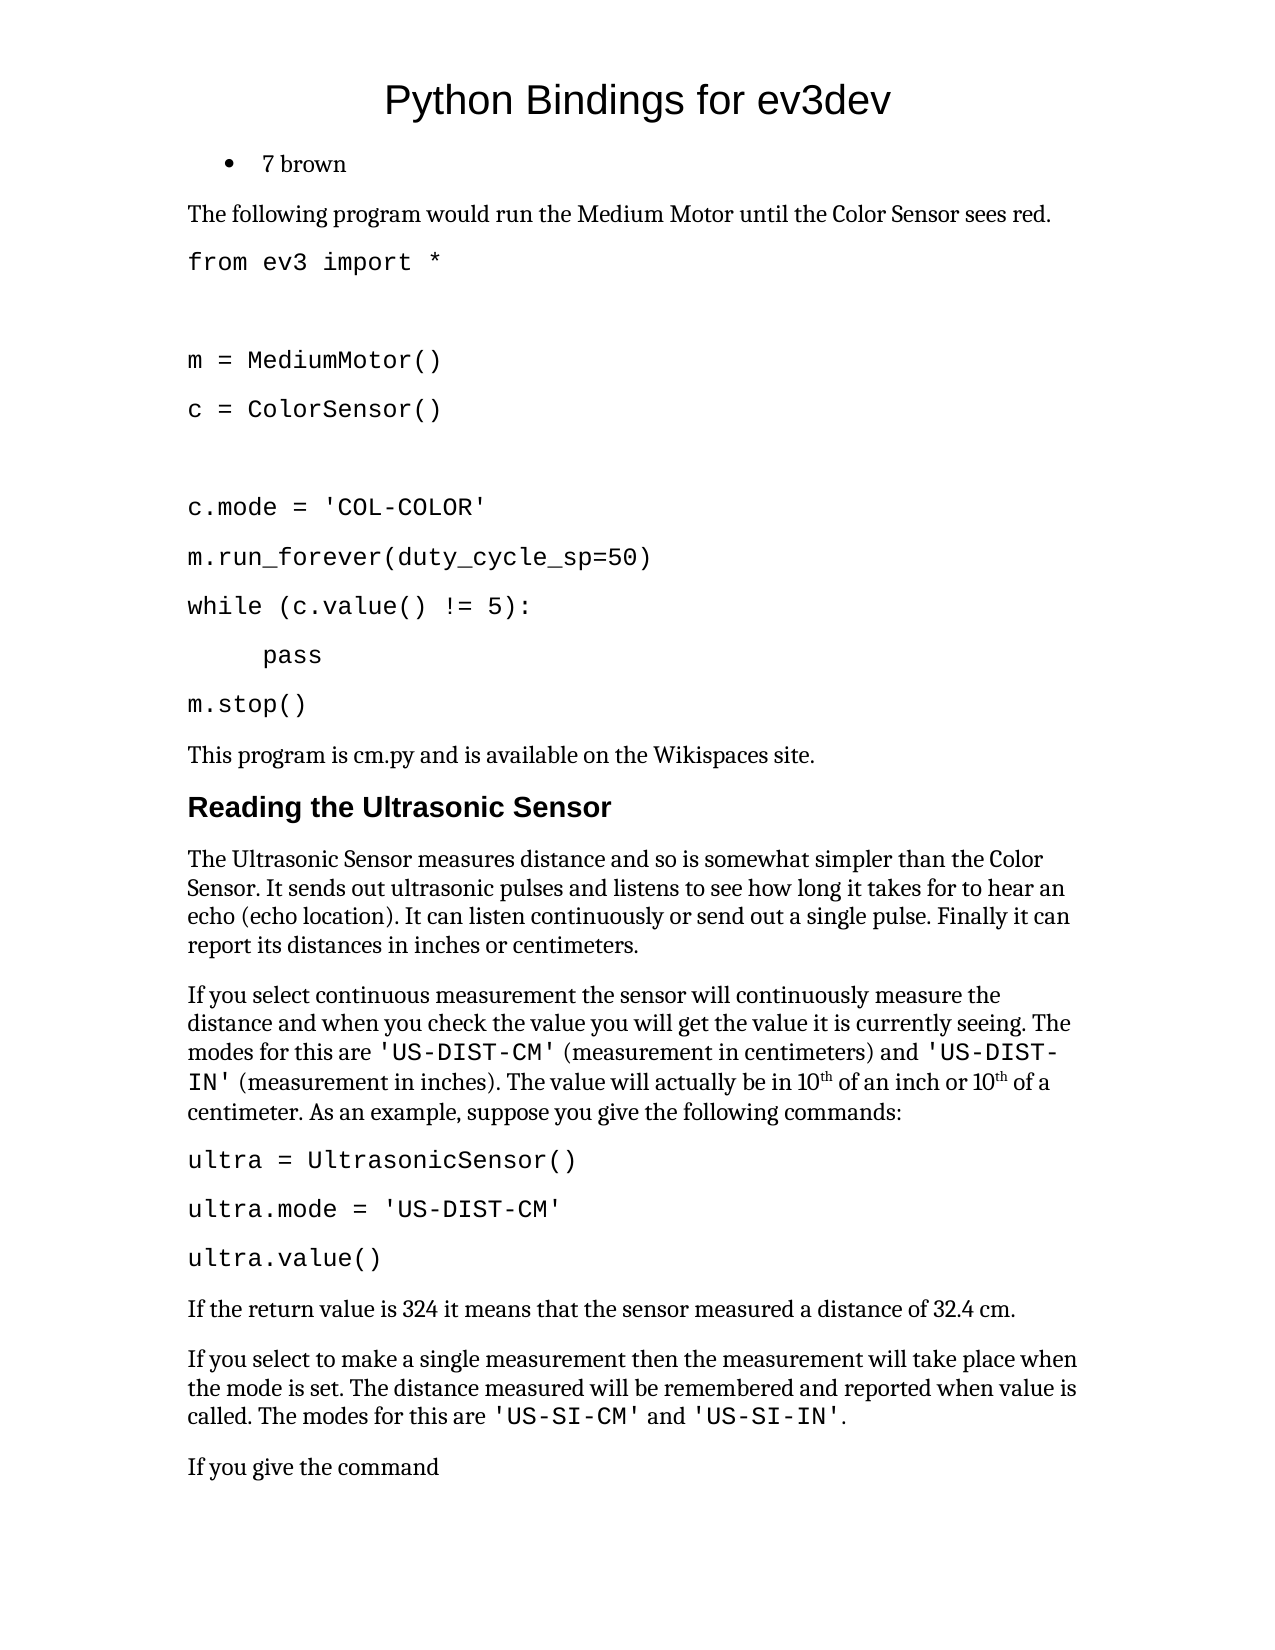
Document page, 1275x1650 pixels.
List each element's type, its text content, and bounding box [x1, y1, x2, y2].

text pass [187, 642, 1087, 671]
text Reading the Ultrasonic Sensor [187, 790, 1087, 824]
text The following program would run the Medium Motor until the Color Sensor sees red. [187, 199, 1087, 228]
text This program is cm.py and is available on the Wikispaces site. [187, 741, 1087, 769]
text m.stop() [187, 692, 1087, 720]
text If you give the command [187, 1453, 1087, 1482]
text ultra = UltrasonicSensor() [187, 1148, 1087, 1176]
text m = MediumMotor() [187, 347, 1087, 376]
text c.mode = 'COL-COLOR' [187, 495, 1087, 523]
text If you select continuous measurement the sensor will continuously measure the distance and when you check the value you will get the value it is currently seeing. The modes for this are 'US-DIST-CM' (measurement in centimeters) and 'US-DIST-IN' (measurement in inches). The value will actually be in 10th of an inch or 10th of a centimeter. As an example, suppose you give the following commands: [187, 981, 1087, 1127]
text m.run_forever(duty_cycle_sp=50) [187, 544, 1087, 572]
text ultra.mode = 'US-DIST-CM' [187, 1197, 1087, 1225]
text If you select to make a single measurement then the measurement will take place when the mode is set. The distance measured will be remembered and reported when value is called. The modes for this are 'US-SI-CM' and 'US-SI-IN'. [187, 1345, 1087, 1432]
text The Ultrasonic Sensor measures distance and so is somewhat simpler than the Color Sensor. It sends out ultrasonic pulses and listens to see how long it takes for to hear an echo (echo location). It can listen continuously or send out a single pulse. Finally it can report its distances in inches or centimeters. [187, 845, 1087, 960]
text ultra.value() [187, 1246, 1087, 1274]
text If the return value is 324 it means that the sensor measured a distance of 32.4 cm. [187, 1295, 1087, 1324]
text c = ColorSensor() [187, 397, 1087, 425]
text while (c.value() != 5): [187, 593, 1087, 622]
list 7 brown [225, 150, 1087, 179]
text from ev3 import * [187, 249, 1087, 277]
